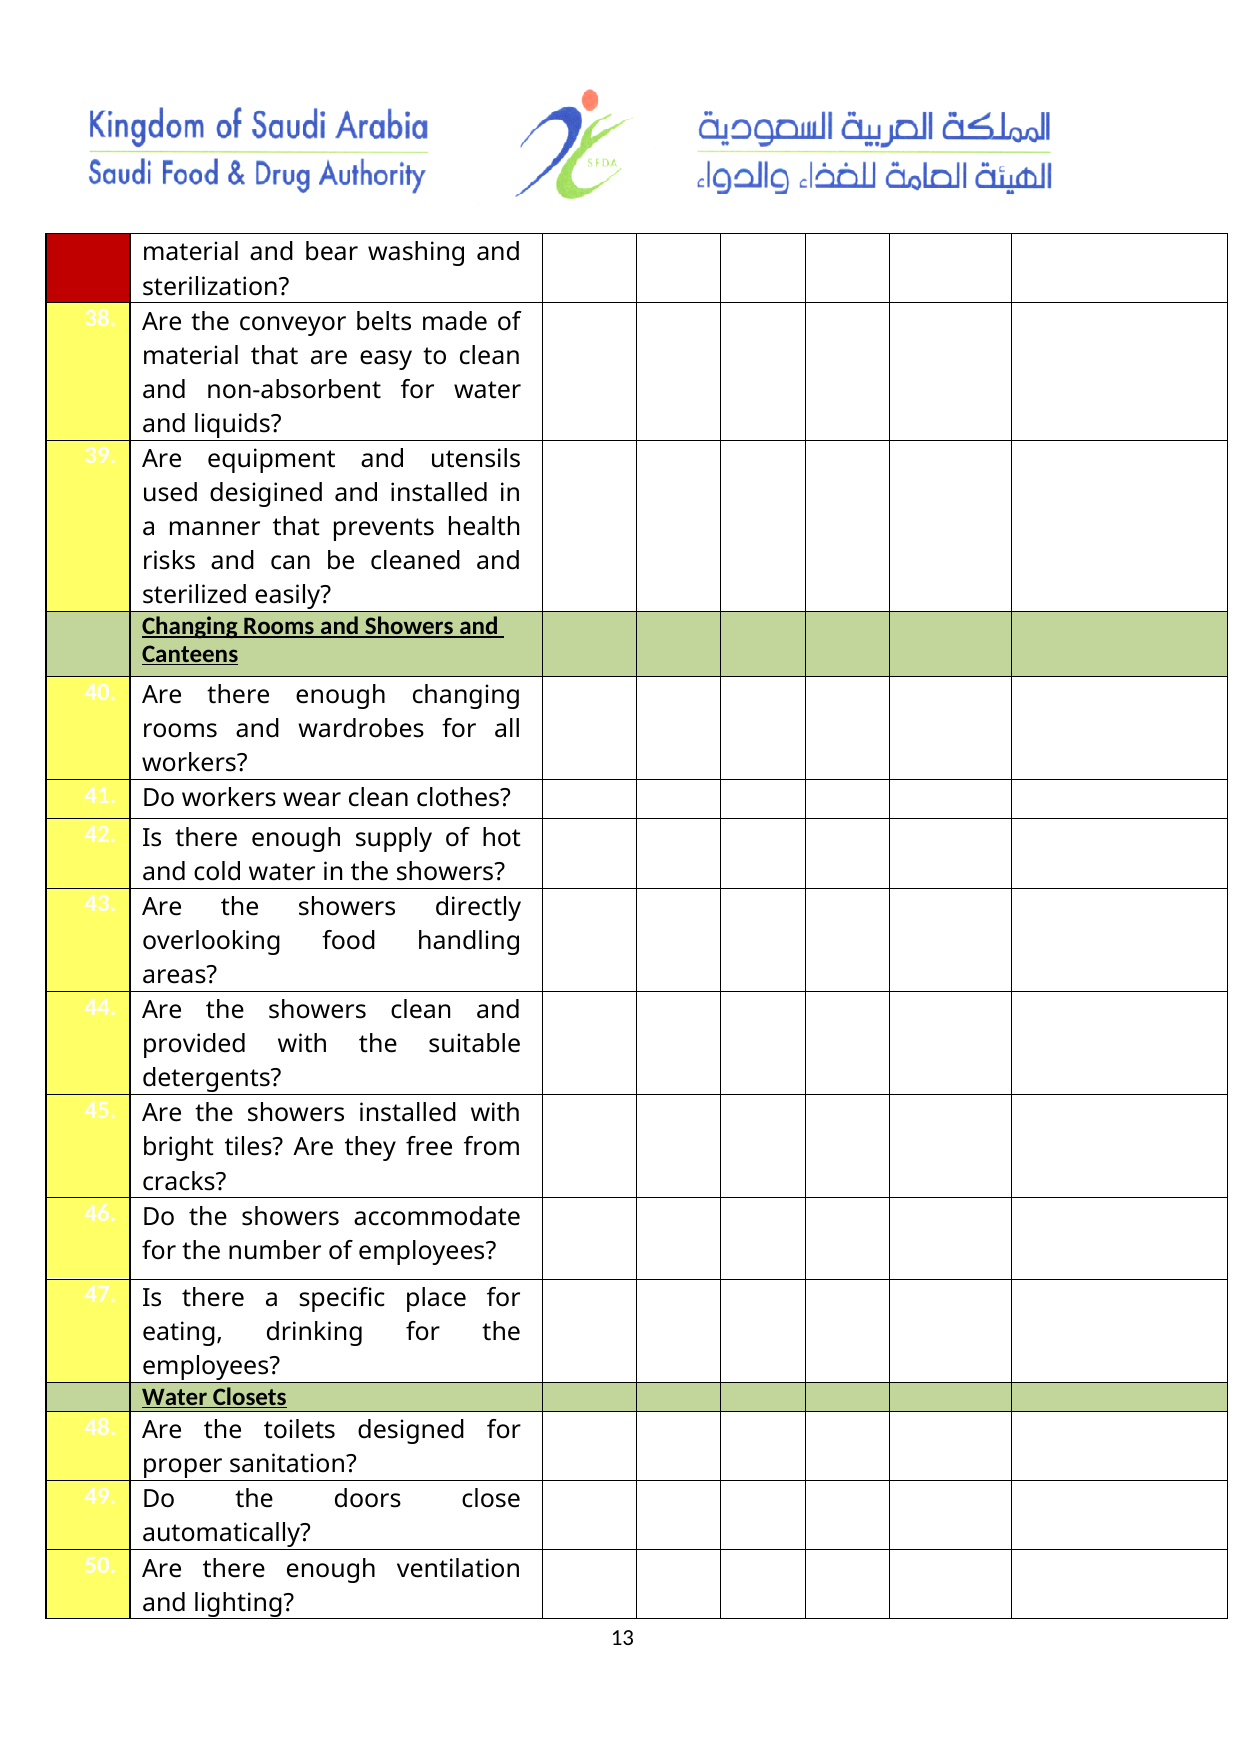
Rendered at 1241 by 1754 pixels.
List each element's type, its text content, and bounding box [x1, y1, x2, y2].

table_cell [543, 1550, 636, 1618]
table_cell [1012, 889, 1227, 991]
table_cell [806, 1280, 889, 1382]
table_cell [806, 1383, 889, 1411]
table_cell [890, 889, 1011, 991]
table_cell Are there enough ventilation and lighting? [131, 1550, 542, 1618]
table_cell [543, 780, 636, 818]
table_cell [806, 1481, 889, 1549]
table_cell [47, 992, 129, 1094]
table_cell Do the showers accommodate for the number of employees? [131, 1198, 542, 1278]
table_cell [1012, 1383, 1227, 1411]
table_cell Are the showers clean and provided with the suitable detergents? [131, 992, 542, 1094]
table_cell [890, 1383, 1011, 1411]
table_cell [47, 819, 129, 887]
table_cell [47, 780, 129, 818]
table_cell Water Closets [131, 1383, 542, 1411]
table_cell [806, 1095, 889, 1197]
table_cell [543, 992, 636, 1094]
table_cell [1012, 819, 1227, 887]
table_cell [543, 303, 636, 439]
table_cell [721, 234, 805, 302]
table_cell [47, 1198, 129, 1278]
table_cell Are the conveyor belts made of material that are easy to clean and non-absorbent for water and liquids? [131, 303, 542, 439]
table_cell [806, 992, 889, 1094]
table_cell Are the showers directly overlooking food handling areas? [131, 889, 542, 991]
table_cell [890, 1481, 1011, 1549]
table_cell [806, 1550, 889, 1618]
table_cell [47, 1383, 129, 1411]
table_cell [721, 889, 805, 991]
table_cell Do workers wear clean clothes? [131, 780, 542, 818]
table_cell [721, 677, 805, 779]
table_cell [890, 303, 1011, 439]
table_cell [47, 677, 129, 779]
table_cell [543, 677, 636, 779]
table_cell [637, 1481, 720, 1549]
table_cell [890, 1550, 1011, 1618]
table_cell [890, 441, 1011, 611]
table_cell [806, 1198, 889, 1278]
table_cell [721, 441, 805, 611]
table_cell [721, 1095, 805, 1197]
table_cell [637, 780, 720, 818]
table_cell [637, 441, 720, 611]
table_cell [806, 819, 889, 887]
table_cell Changing Rooms and Showers and Canteens [131, 612, 542, 676]
table_cell [543, 612, 636, 676]
table_cell [637, 677, 720, 779]
table_cell [47, 1095, 129, 1197]
table_cell [47, 234, 129, 302]
table_cell Do the doors close automatically? [131, 1481, 542, 1549]
table_cell [721, 1280, 805, 1382]
table_cell Is there a specific place for eating, drinking for the employees? [131, 1280, 542, 1382]
table_cell [721, 1550, 805, 1618]
table_cell [637, 303, 720, 439]
table_cell [890, 234, 1011, 302]
table_cell [806, 234, 889, 302]
table_cell [637, 1383, 720, 1411]
table_cell [637, 234, 720, 302]
table_cell [1012, 1412, 1227, 1480]
table_cell [721, 303, 805, 439]
table_cell [1012, 992, 1227, 1094]
table_cell [806, 1412, 889, 1480]
table_cell [1012, 234, 1227, 302]
table_cell [637, 1095, 720, 1197]
table_cell [543, 1481, 636, 1549]
table_cell [637, 992, 720, 1094]
table_cell [721, 819, 805, 887]
table_cell [806, 441, 889, 611]
table_cell [543, 1412, 636, 1480]
table_cell [1012, 1481, 1227, 1549]
table_cell [721, 1481, 805, 1549]
table_cell [806, 677, 889, 779]
table_cell [806, 303, 889, 439]
table_cell Is there enough supply of hot and cold water in the showers? [131, 819, 542, 887]
table_cell [637, 1550, 720, 1618]
table_cell [47, 1550, 129, 1618]
table_cell [806, 889, 889, 991]
picture [83, 73, 1057, 205]
table_cell [1012, 1280, 1227, 1382]
table_cell [47, 1481, 129, 1549]
table_cell [890, 780, 1011, 818]
table_cell [543, 234, 636, 302]
table_cell [1012, 1095, 1227, 1197]
table_cell Are the equipment and utensils used in food processing are made of corrosion-resistant material and bear washing and sterilization? [131, 234, 542, 302]
table_cell [721, 612, 805, 676]
table_cell [1012, 303, 1227, 439]
table_cell [890, 677, 1011, 779]
table_cell [47, 441, 129, 611]
table_cell [721, 780, 805, 818]
table_cell [1012, 780, 1227, 818]
table_cell Are there enough changing rooms and wardrobes for all workers? [131, 677, 542, 779]
table_cell [806, 780, 889, 818]
table_cell [47, 1280, 129, 1382]
table_cell [637, 889, 720, 991]
table_cell [721, 992, 805, 1094]
table_cell [1012, 612, 1227, 676]
table_cell [637, 1198, 720, 1278]
table_cell [637, 1280, 720, 1382]
table_cell [890, 1280, 1011, 1382]
table_cell [890, 1095, 1011, 1197]
table_cell [890, 612, 1011, 676]
table_cell [1012, 441, 1227, 611]
table_cell [637, 612, 720, 676]
table_cell [890, 819, 1011, 887]
table_cell Are the toilets designed for proper sanitation? [131, 1412, 542, 1480]
table_cell Are equipment and utensils used desigined and installed in a manner that prevents health risks and can be cleaned and sterilized easily? [131, 441, 542, 611]
table_cell [890, 1198, 1011, 1278]
table_cell Are the showers installed with bright tiles? Are they free from cracks? [131, 1095, 542, 1197]
table_cell [543, 1198, 636, 1278]
table_cell [721, 1198, 805, 1278]
table_cell [1012, 1550, 1227, 1618]
table_cell [721, 1412, 805, 1480]
table_cell [47, 612, 129, 676]
table_cell [890, 1412, 1011, 1480]
table_cell [1012, 1198, 1227, 1278]
table_cell [637, 819, 720, 887]
table_cell [543, 819, 636, 887]
table_cell [721, 1383, 805, 1411]
table_cell [543, 441, 636, 611]
table_cell [543, 1383, 636, 1411]
table_cell [890, 992, 1011, 1094]
table_cell [637, 1412, 720, 1480]
table_cell [47, 889, 129, 991]
table_cell [806, 612, 889, 676]
table_cell [543, 1095, 636, 1197]
table_cell [1012, 677, 1227, 779]
table_cell [47, 303, 129, 439]
table_cell [543, 1280, 636, 1382]
table_cell [543, 889, 636, 991]
table_cell [47, 1412, 129, 1480]
